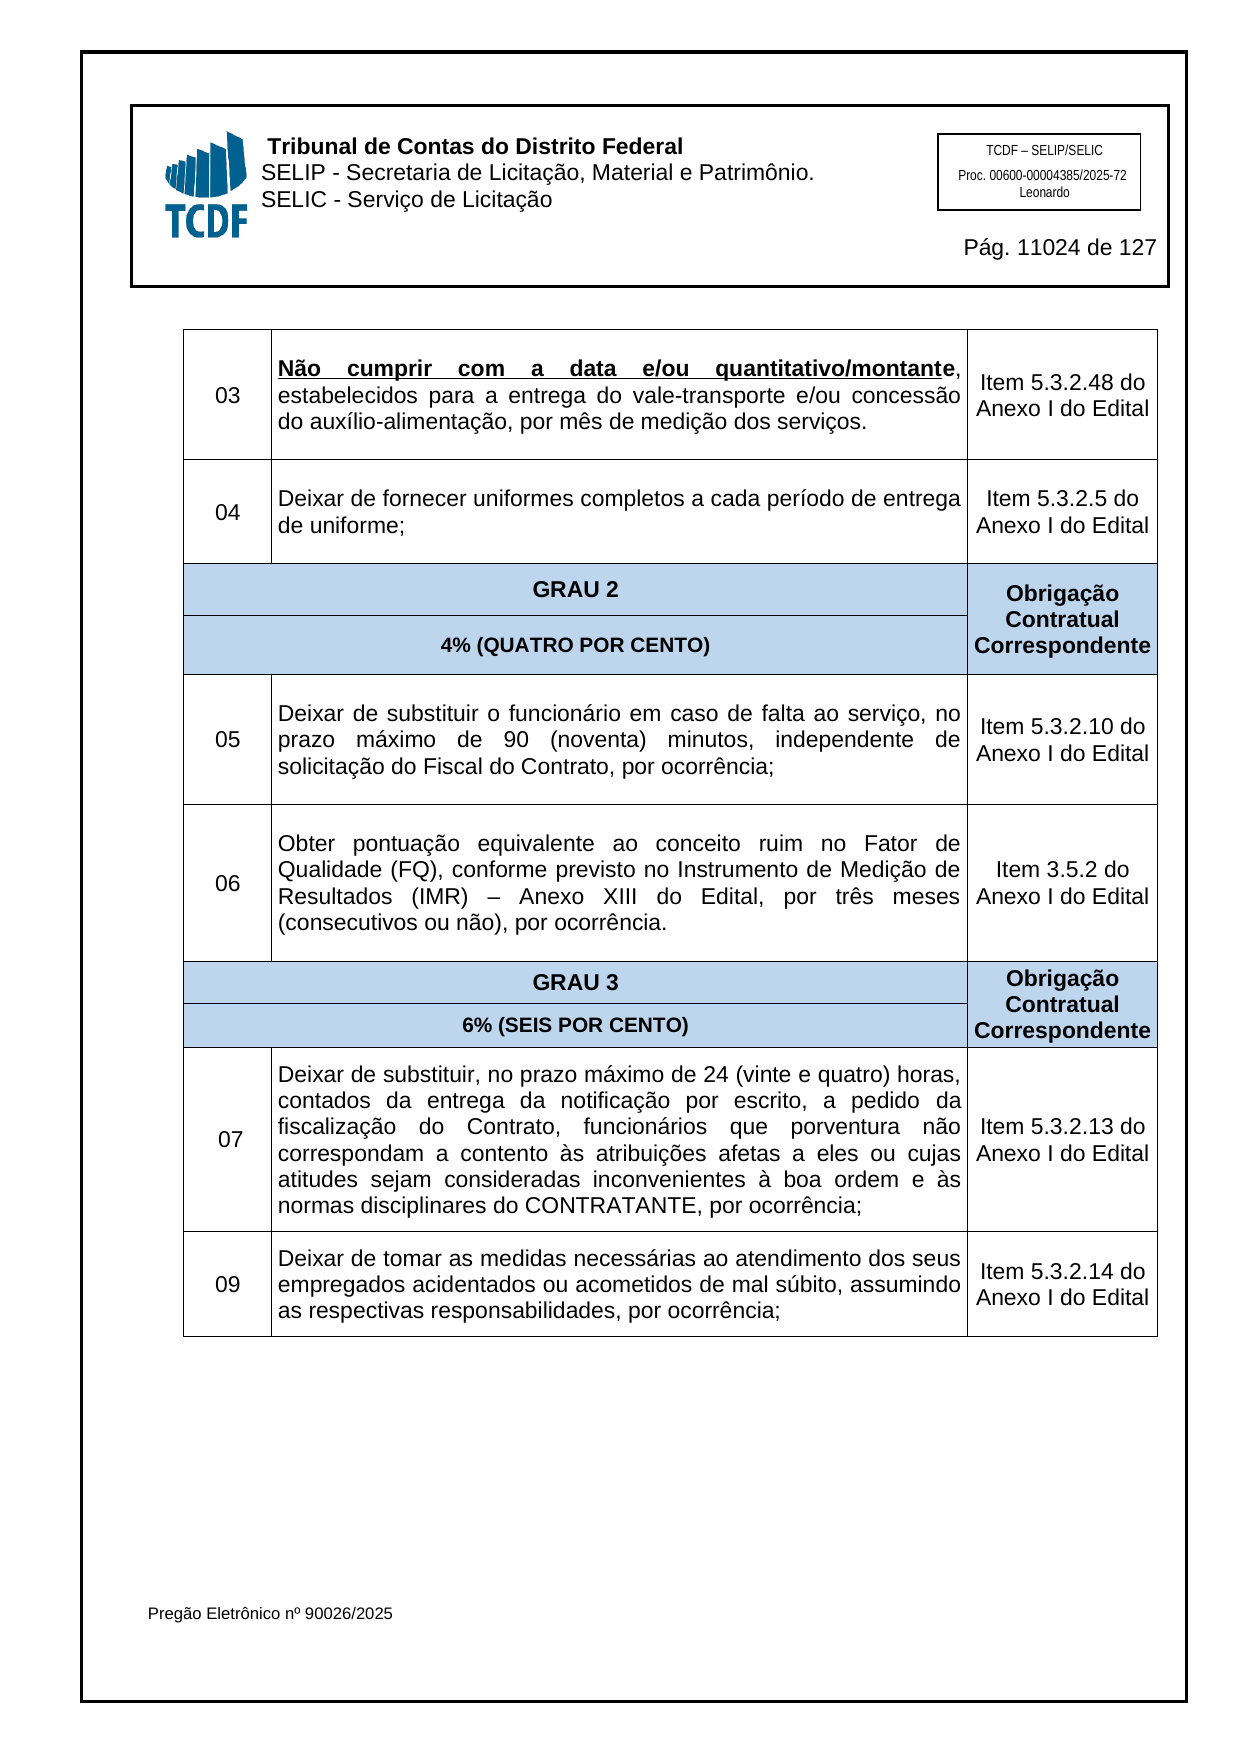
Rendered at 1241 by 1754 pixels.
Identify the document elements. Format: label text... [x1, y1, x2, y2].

table_cell 6% (SEIS POR CENTO) [184, 1004, 967, 1047]
table_cell Deixar de fornecer uniformes completos a cada período de entrega de uniforme; [272, 460, 967, 563]
table_cell Obrigação Contratual Correspondente [968, 564, 1157, 674]
table_cell Deixar de tomar as medidas necessárias ao atendimento dos seus empregados acidentados ou acometidos de mal súbito, assumindo as respectivas responsabilidades, por ocorrência; [272, 1232, 967, 1336]
table_cell 05 [184, 675, 271, 804]
picture [150, 128, 262, 240]
table_cell Obrigação Contratual Correspondente [968, 962, 1157, 1047]
table_cell Item 5.3.2.5 do Anexo I do Edital [968, 460, 1157, 563]
table_cell Não cumprir com a data e/ou quantitativo/montante, estabelecidos para a entrega do vale-transporte e/ou concessão do auxílio-alimentação, por mês de medição dos serviços. [272, 330, 967, 459]
table_cell 06 [184, 805, 271, 961]
table_cell 07 [184, 1048, 271, 1231]
table_cell Item 5.3.2.14 do Anexo I do Edital [968, 1232, 1157, 1336]
table_cell Item 5.3.2.13 do Anexo I do Edital [968, 1048, 1157, 1231]
table_cell GRAU 2 [184, 564, 967, 615]
table_cell Item 5.3.2.48 do Anexo I do Edital [968, 330, 1157, 459]
table_cell Item 5.3.2.10 do Anexo I do Edital [968, 675, 1157, 804]
table_cell Item 3.5.2 do Anexo I do Edital [968, 805, 1157, 961]
table_cell 09 [184, 1232, 271, 1336]
table_cell GRAU 3 [184, 962, 967, 1003]
table_cell Deixar de substituir, no prazo máximo de 24 (vinte e quatro) horas, contados da entrega da notificação por escrito, a pedido da fiscalização do Contrato, funcionários que porventura não correspondam a contento às atribuições afetas a eles ou cujas atitudes sejam consideradas inconvenientes à boa ordem e às normas disciplinares do CONTRATANTE, por ocorrência; [272, 1048, 967, 1231]
table_cell Obter pontuação equivalente ao conceito ruim no Fator de Qualidade (FQ), conforme previsto no Instrumento de Medição de Resultados (IMR) – Anexo XIII do Edital, por três meses (consecutivos ou não), por ocorrência. [272, 805, 967, 961]
table_cell 03 [184, 330, 271, 459]
table_cell 4% (QUATRO POR CENTO) [184, 616, 967, 674]
table_cell 04 [184, 460, 271, 563]
table_cell Deixar de substituir o funcionário em caso de falta ao serviço, no prazo máximo de 90 (noventa) minutos, independente de solicitação do Fiscal do Contrato, por ocorrência; [272, 675, 967, 804]
